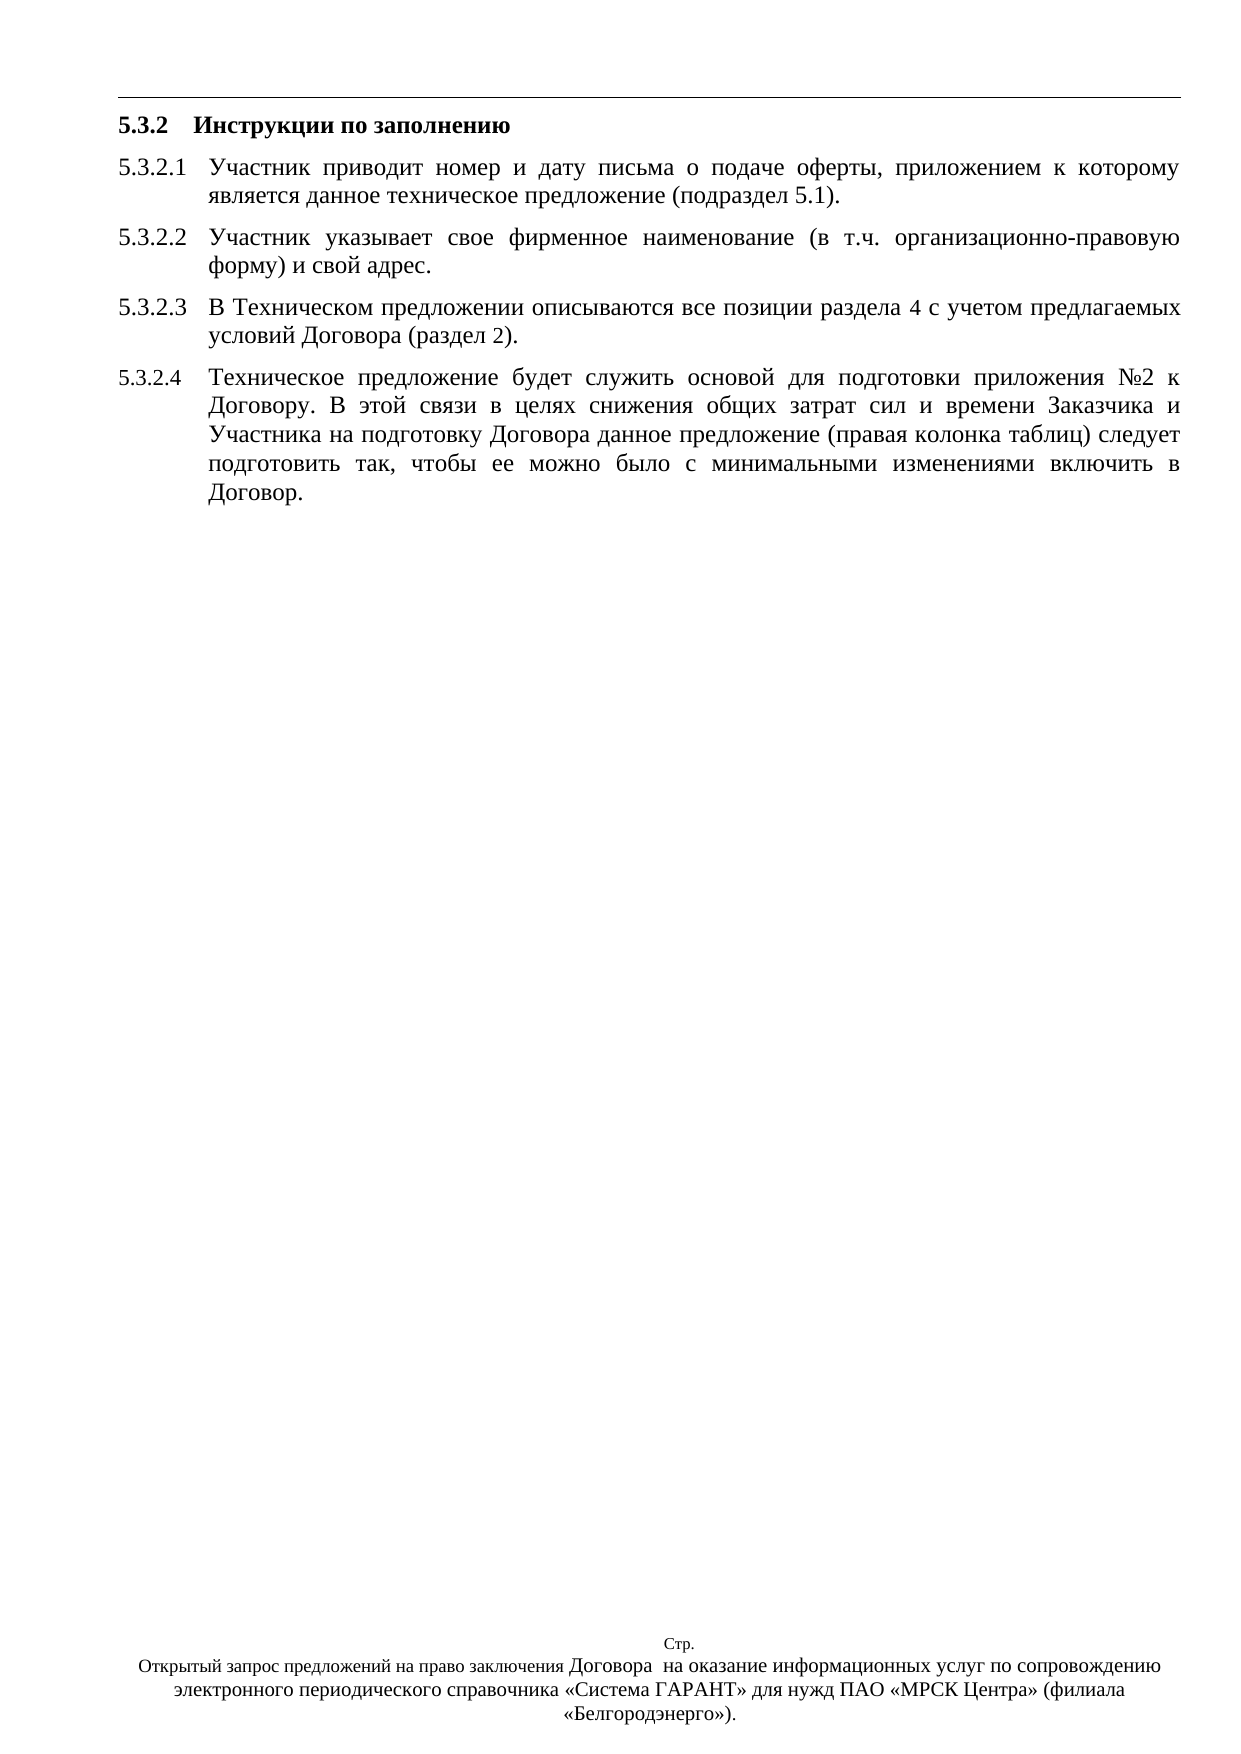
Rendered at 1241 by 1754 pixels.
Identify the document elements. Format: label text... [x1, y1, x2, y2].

list Участник указывает свое фирменное наименование (в т.ч. организационно-правовую форму) и свой адрес. [118, 222, 1181, 279]
subtitle Инструкции по заполнению [118, 111, 1181, 139]
list Участник приводит номер и дату письма о подаче оферты, приложением к которому является данное техническое предложение (подраздел 5.1). [118, 152, 1181, 209]
list Техническое предложение будет служить основой для подготовки приложения №2 к Договору. В этой связи в целях снижения общих затрат сил и времени Заказчика и Участника на подготовку Договора данное предложение (правая колонка таблиц) следует подготовить так, чтобы ее можно было с минимальными изменениями включить в Договор. [118, 362, 1181, 506]
